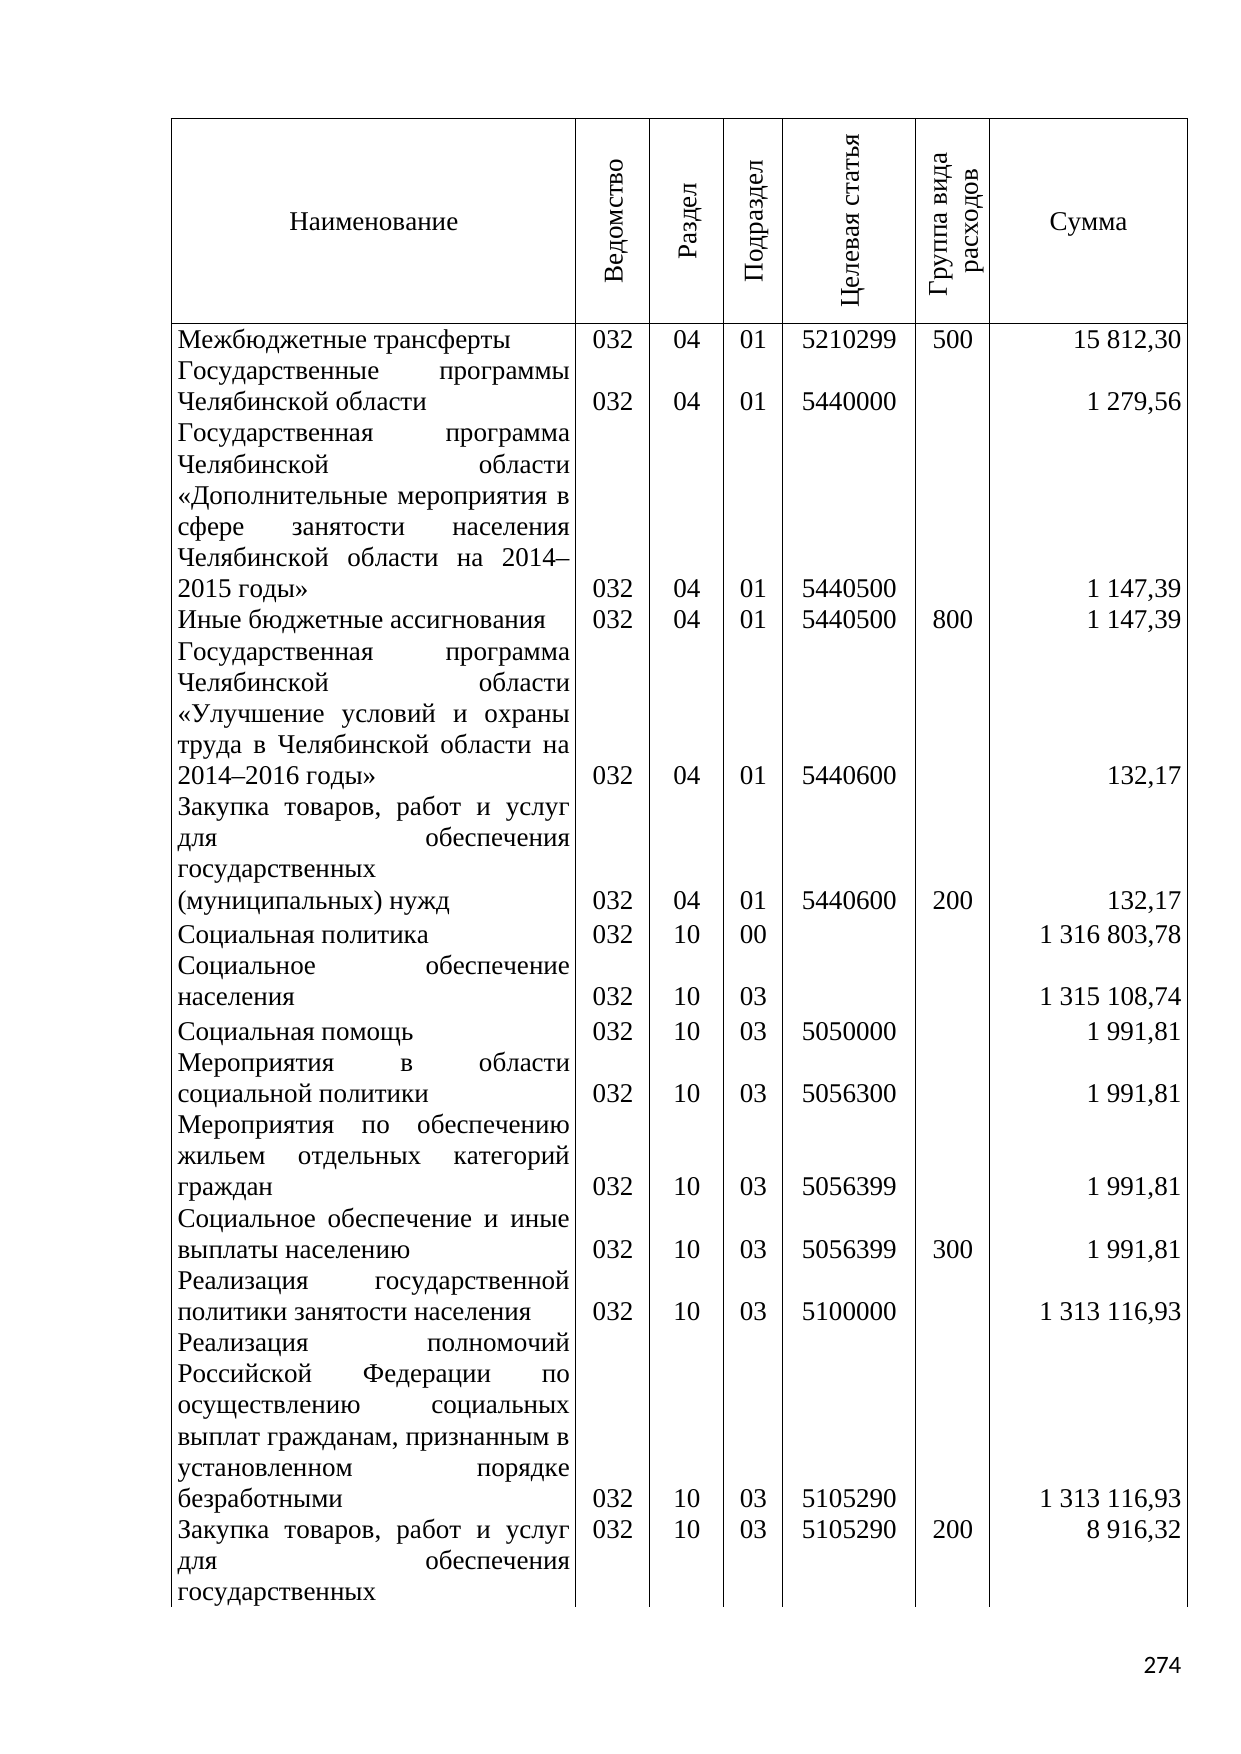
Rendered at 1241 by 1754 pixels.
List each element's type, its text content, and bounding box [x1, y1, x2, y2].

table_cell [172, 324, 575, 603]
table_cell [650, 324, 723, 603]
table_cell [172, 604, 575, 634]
table_header Подраздел [724, 119, 782, 323]
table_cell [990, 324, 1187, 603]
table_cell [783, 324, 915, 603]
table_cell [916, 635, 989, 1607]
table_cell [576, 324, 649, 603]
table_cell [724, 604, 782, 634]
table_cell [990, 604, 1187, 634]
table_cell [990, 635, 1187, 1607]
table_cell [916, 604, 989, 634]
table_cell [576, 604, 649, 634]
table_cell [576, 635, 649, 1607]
table_header Сумма [990, 119, 1187, 323]
table_header Ведомство [576, 119, 649, 323]
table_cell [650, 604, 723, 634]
table_header Целевая статья [783, 119, 915, 323]
table_header Наименование [172, 119, 575, 323]
table_header Раздел [650, 119, 723, 323]
table_header Группа вида расходов [916, 119, 989, 323]
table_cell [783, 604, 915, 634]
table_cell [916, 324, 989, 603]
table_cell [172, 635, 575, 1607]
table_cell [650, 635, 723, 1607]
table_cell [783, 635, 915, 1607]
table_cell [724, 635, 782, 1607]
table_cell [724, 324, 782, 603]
